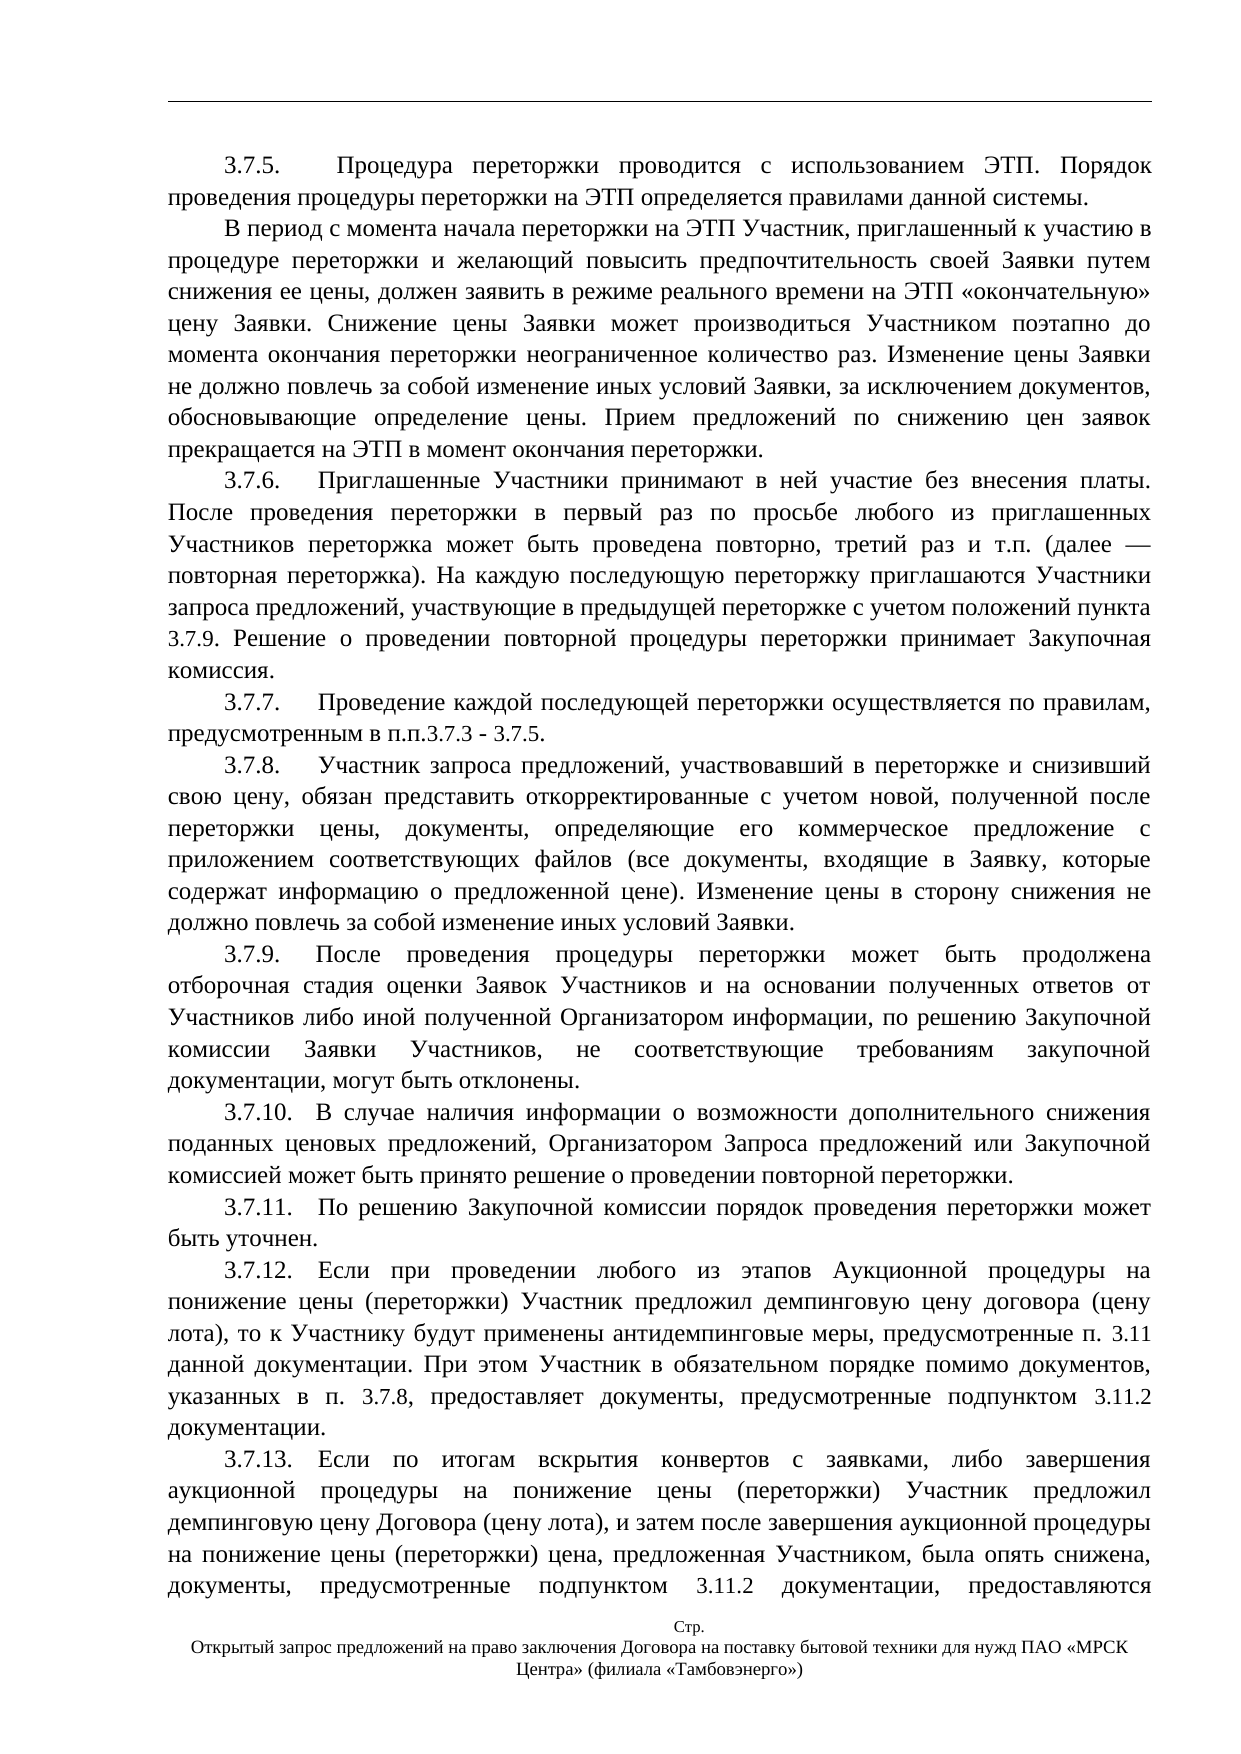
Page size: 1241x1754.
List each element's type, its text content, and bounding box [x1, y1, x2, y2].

text В период с момента начала переторжки на ЭТП Участник, приглашенный к участию в процедуре переторжки и желающий повысить предпочтительность своей Заявки путем снижения ее цены, должен заявить в режиме реального времени на ЭТП «окончательную» цену Заявки. Снижение цены Заявки может производиться Участником поэтапно до момента окончания переторжки неограниченное количество раз. Изменение цены Заявки не должно повлечь за собой изменение иных условий Заявки, за исключением документов, обосновывающие определение цены. Прием предложений по снижению цен заявок прекращается на ЭТП в момент окончания переторжки. [168, 213, 1152, 463]
list После проведения процедуры переторжки может быть продолжена отборочная стадия оценки Заявок Участников и на основании полученных ответов от Участников либо иной полученной Организатором информации, по решению Закупочной комиссии Заявки Участников, не соответствующие требованиям закупочной документации, могут быть отклонены. [168, 939, 1152, 1094]
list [168, 1444, 1152, 1599]
list Процедура переторжки проводится с использованием ЭТП. Порядок проведения процедуры переторжки на ЭТП определяется правилами данной системы. [168, 150, 1152, 210]
list По решению Закупочной комиссии порядок проведения переторжки может быть уточнен. [168, 1192, 1152, 1252]
list В случае наличия информации о возможности дополнительного снижения поданных ценовых предложений, Организатором Запроса предложений или Закупочной комиссией может быть принято решение о проведении повторной переторжки. [168, 1097, 1152, 1189]
list Приглашенные Участники принимают в ней участие без внесения платы. После проведения переторжки в первый раз по просьбе любого из приглашенных Участников переторжка может быть проведена повторно, третий раз и т.п. (далее — повторная переторжка). На каждую последующую переторжку приглашаются Участники запроса предложений, участвующие в предыдущей переторжке с учетом положений пункта 3.7.9. Решение о проведении повторной процедуры переторжки принимает Закупочная комиссия. [168, 466, 1152, 684]
list Участник запроса предложений, участвовавший в переторжке и снизивший свою цену, обязан представить откорректированные с учетом новой, полученной после переторжки цены, документы, определяющие его коммерческое предложение с приложением соответствующих файлов (все документы, входящие в Заявку, которые содержат информацию о предложенной цене). Изменение цены в сторону снижения не должно повлечь за собой изменение иных условий Заявки. [168, 750, 1152, 936]
list Если при проведении любого из этапов Аукционной процедуры на понижение цены (переторжки) Участник предложил демпинговую цену договора (цену лота), то к Участнику будут применены антидемпинговые меры, предусмотренные п. 3.11 данной документации. При этом Участник в обязательном порядке помимо документов, указанных в п. 3.7.8, предоставляет документы, предусмотренные подпунктом 3.11.2 документации. [168, 1255, 1152, 1441]
list Проведение каждой последующей переторжки осуществляется по правилам, предусмотренным в п.п.3.7.3 - 3.7.5. [168, 687, 1152, 747]
